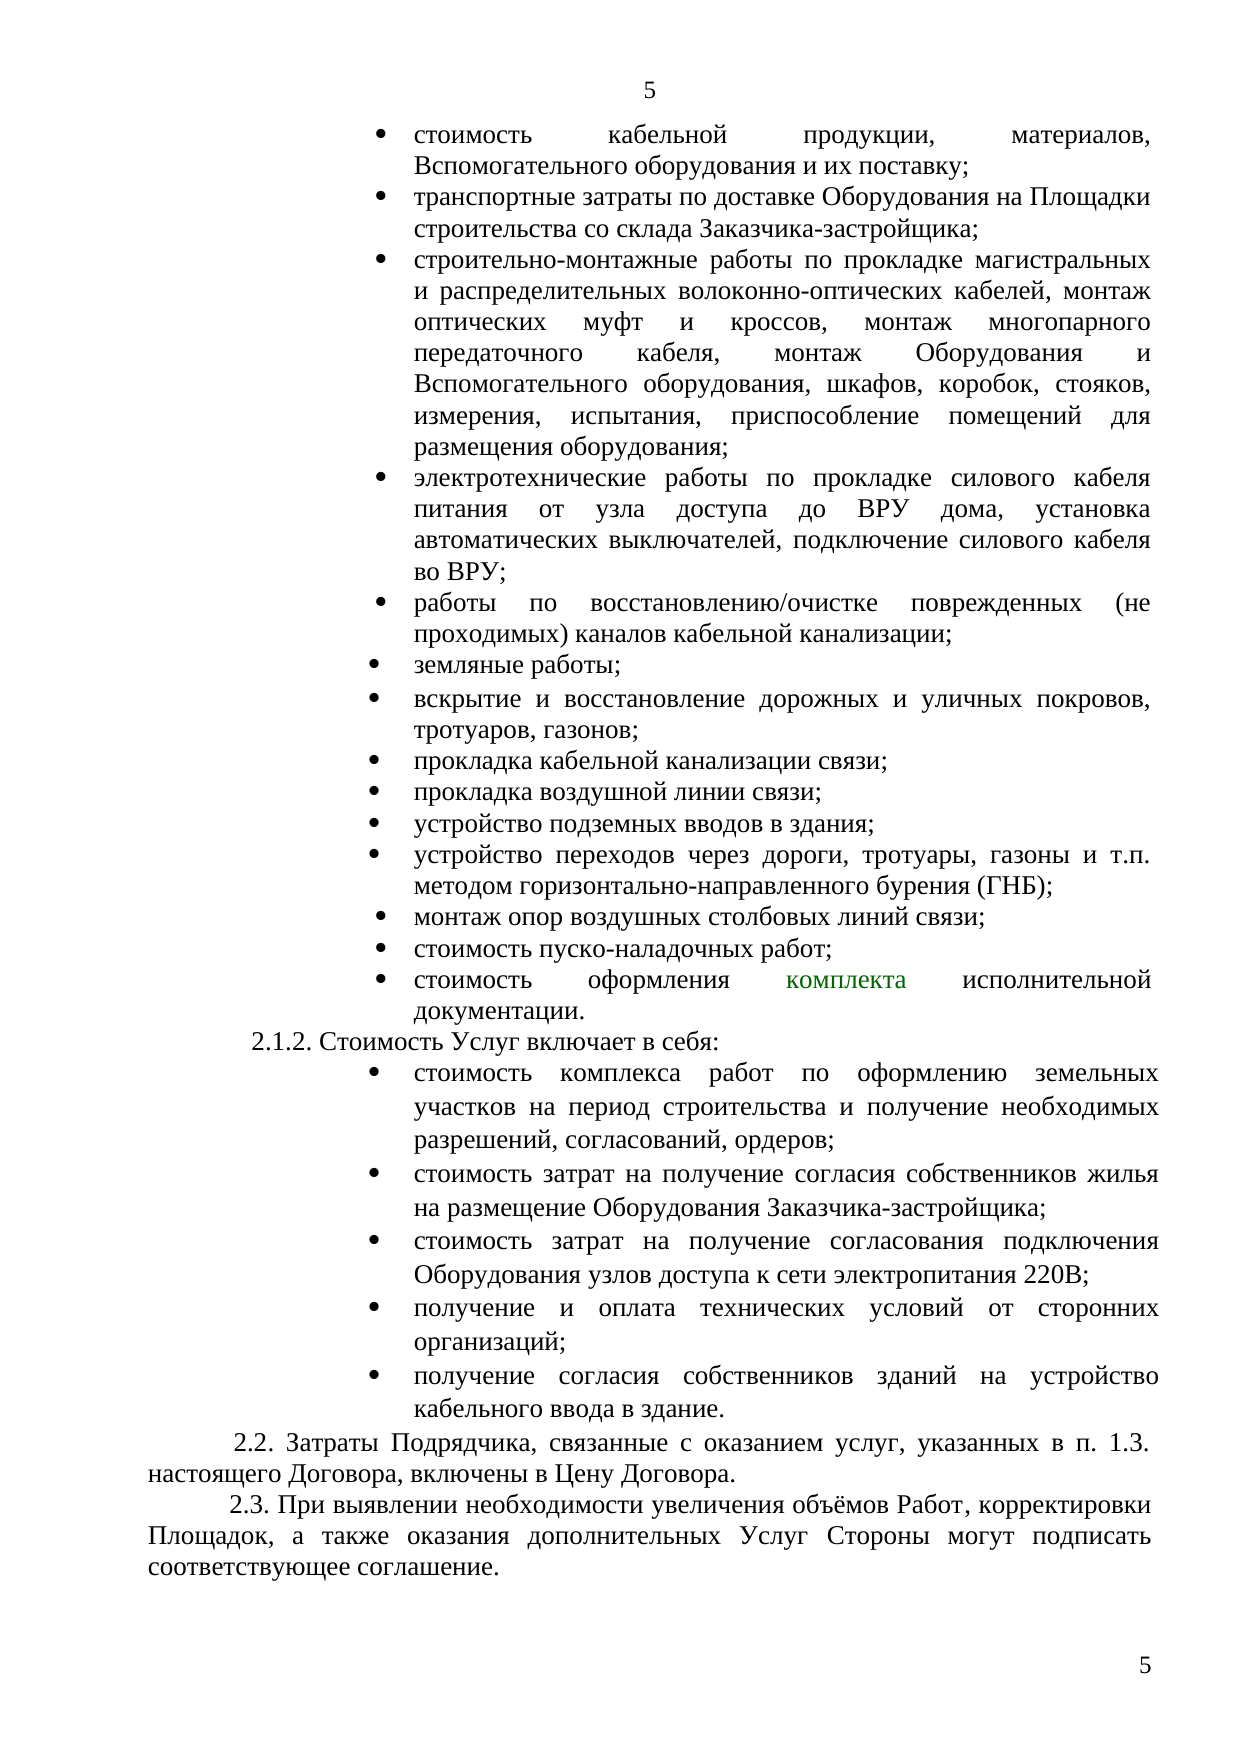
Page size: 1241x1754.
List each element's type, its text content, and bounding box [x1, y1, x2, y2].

list строительно-монтажные работы по прокладке магистральных и распределительных волоконно-оптических кабелей, монтаж оптических муфт и кроссов, монтаж многопарного передаточного кабеля, монтаж Оборудования и Вспомогательного оборудования, шкафов, коробок, стояков, измерения, испытания, приспособление помещений для размещения оборудования; [376, 243, 1152, 461]
list транспортные затраты по доставке Оборудования на Площадки строительства со склада Заказчика-застройщика; [376, 181, 1152, 243]
list стоимость затрат на получение согласования подключения Оборудования узлов доступа к сети электропитания 220В; [369, 1224, 1160, 1289]
list прокладка кабельной канализации связи; [369, 744, 1152, 776]
text 2.2. Затраты Подрядчика, связанные с оказанием услуг, указанных в п. 1.3. настоящего Договора, включены в Цену Договора. [148, 1426, 1152, 1488]
text 2.3. При выявлении необходимости увеличения объёмов Работ, корректировки Площадок, а также оказания дополнительных Услуг Стороны могут подписать соответствующее соглашение. [148, 1488, 1152, 1582]
list прокладка воздушной линии связи; [369, 776, 1152, 807]
text 2.1.2. Стоимость Услуг включает в себя: [148, 1025, 1152, 1056]
list монтаж опор воздушных столбовых линий связи; [376, 900, 1152, 932]
list стоимость кабельной продукции, материалов, Вспомогательного оборудования и их поставку; [376, 118, 1152, 181]
list получение согласия собственников зданий на устройство кабельного ввода в здание. [369, 1359, 1160, 1423]
list устройство переходов через дороги, тротуары, газоны и т.п. методом горизонтально-направленного бурения (ГНБ); [369, 838, 1152, 900]
list электротехнические работы по прокладке силового кабеля питания от узла доступа до ВРУ дома, установка автоматических выключателей, подключение силового кабеля во ВРУ; [376, 461, 1152, 586]
list работы по восстановлению/очистке поврежденных (не проходимых) каналов кабельной канализации; [376, 586, 1152, 648]
list устройство подземных вводов в здания; [369, 807, 1152, 838]
list стоимость оформления комплекта исполнительной документации. [376, 963, 1152, 1025]
list вскрытие и восстановление дорожных и уличных покровов, тротуаров, газонов; [369, 682, 1152, 744]
list земляные работы; [369, 648, 1160, 679]
list получение и оплата технических условий от сторонних организаций; [369, 1292, 1160, 1356]
list стоимость затрат на получение согласия собственников жилья на размещение Оборудования Заказчика-застройщика; [369, 1157, 1160, 1222]
list стоимость комплекса работ по оформлению земельных участков на период строительства и получение необходимых разрешений, согласований, ордеров; [369, 1056, 1160, 1155]
list стоимость пуско-наладочных работ; [376, 932, 1152, 963]
